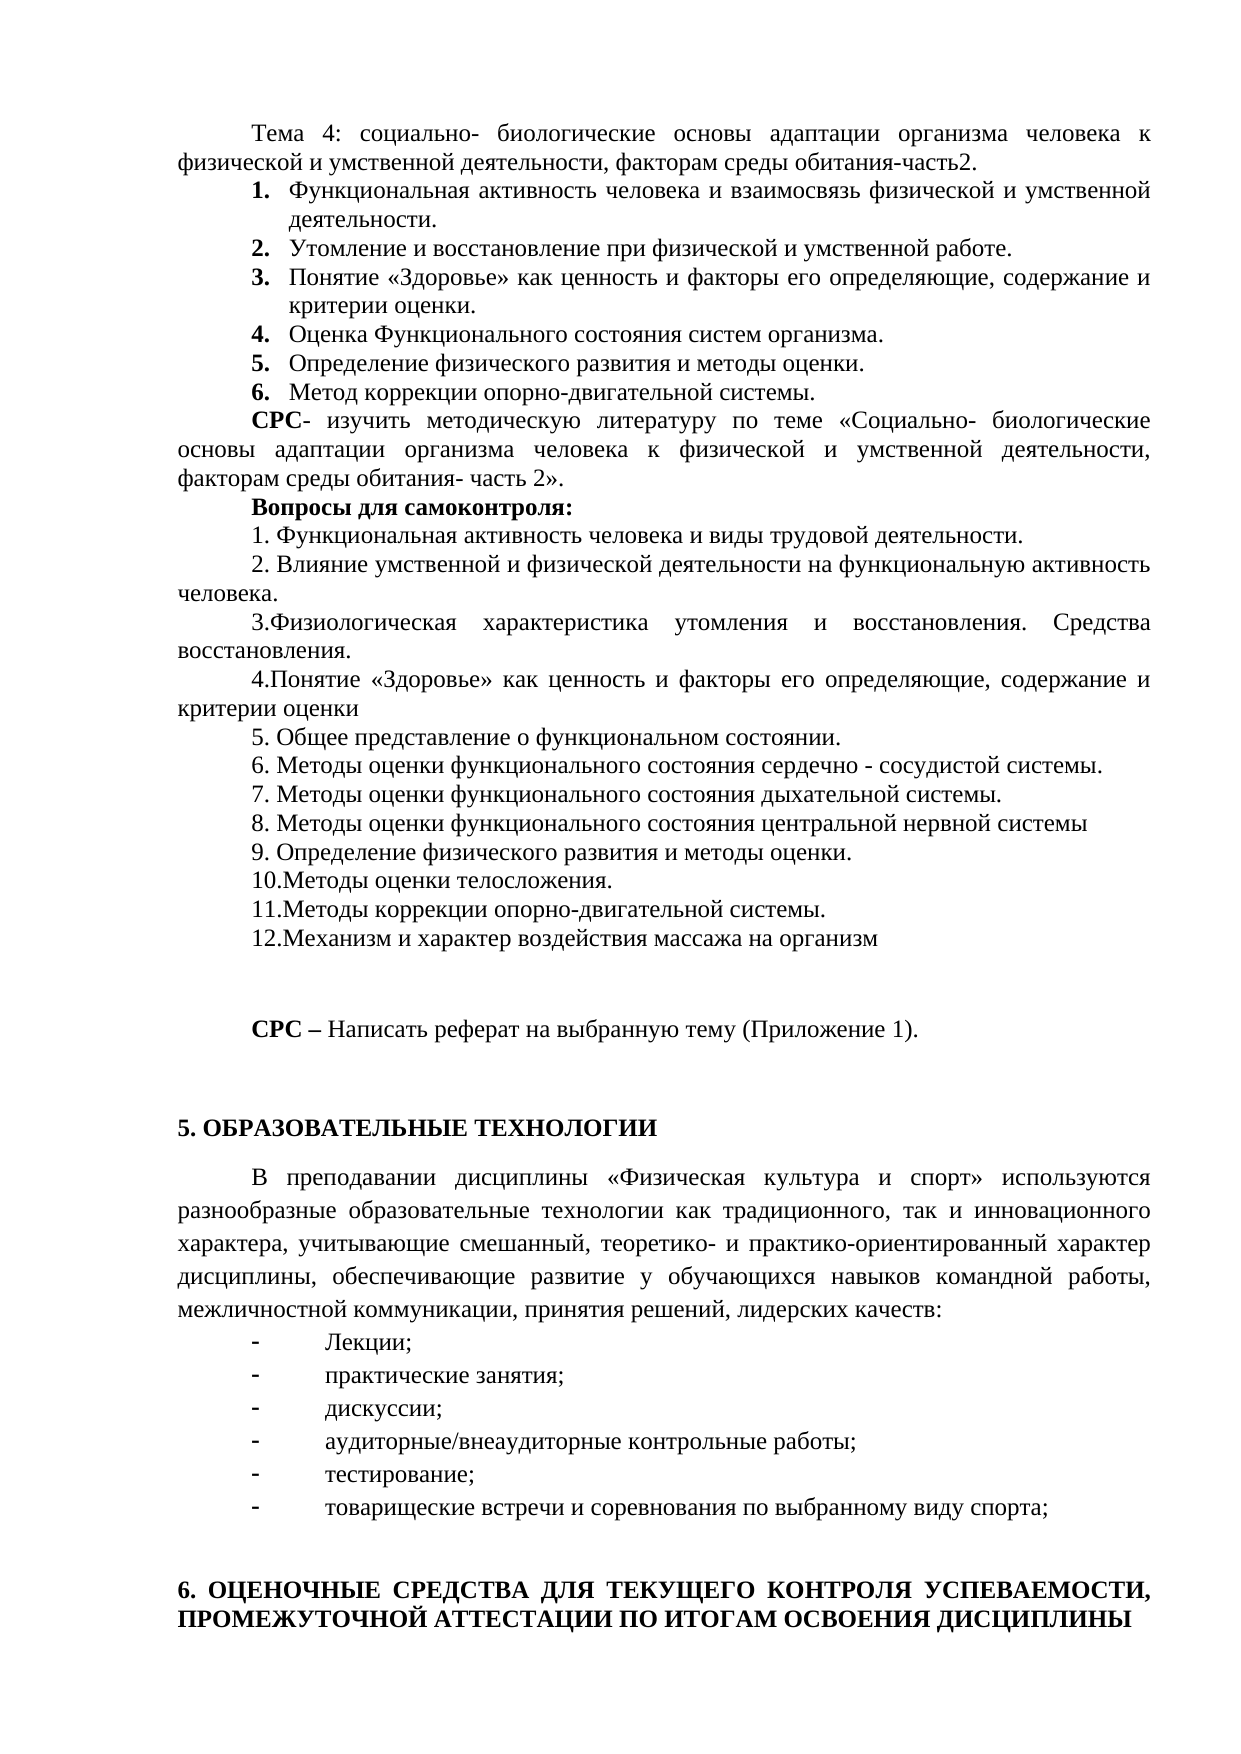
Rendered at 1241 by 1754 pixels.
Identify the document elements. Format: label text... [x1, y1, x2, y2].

text 2. Влияние умственной и физической деятельности на функциональную активность человека. [177, 549, 1152, 607]
list Определение физического развития и методы оценки. [251, 348, 1152, 377]
list Метод коррекции опорно-двигательной системы. [251, 377, 1152, 406]
text В преподавании дисциплины «Физическая культура и спорт» используются разнообразные образовательные технологии как традиционного, так и инновационного характера, учитывающие смешанный, теоретико- и практико-ориентированный характер дисциплины, обеспечивающие развитие у обучающихся навыков командной работы, межличностной коммуникации, принятия решений, лидерских качеств: [177, 1162, 1152, 1323]
list тестирование; [177, 1459, 1152, 1488]
text 11.Методы коррекции опорно-двигательной системы. [251, 894, 1152, 923]
list Понятие «Здоровье» как ценность и факторы его определяющие, содержание и критерии оценки. [251, 262, 1152, 319]
list дискуссии; [177, 1393, 1152, 1422]
text Тема 4: социально- биологические основы адаптации организма человека к физической и умственной деятельности, факторам среды обитания-часть2. [177, 118, 1152, 176]
list практические занятия; [177, 1360, 1152, 1389]
list Лекции; [177, 1327, 1152, 1356]
list Функциональная активность человека и взаимосвязь физической и умственной деятельности. [251, 176, 1152, 233]
list товарищеские встречи и соревнования по выбранному виду спорта; [177, 1492, 1152, 1521]
text 6. ОЦЕНОЧНЫЕ СРЕДСТВА ДЛЯ ТЕКУЩЕГО КОНТРОЛЯ УСПЕВАЕМОСТИ, ПРОМЕЖУТОЧНОЙ АТТЕСТАЦИИ ПО ИТОГАМ ОСВОЕНИЯ ДИСЦИПЛИНЫ [177, 1575, 1152, 1633]
text 9. Определение физического развития и методы оценки. [177, 837, 1152, 866]
text 8. Методы оценки функционального состояния центральной нервной системы [177, 808, 1152, 837]
text 4.Понятие «Здоровье» как ценность и факторы его определяющие, содержание и критерии оценки [177, 664, 1152, 722]
text 1. Функциональная активность человека и виды трудовой деятельности. [177, 521, 1152, 549]
text 6. Методы оценки функционального состояния сердечно - сосудистой системы. [177, 751, 1152, 779]
text Вопросы для самоконтроля: [177, 492, 1152, 521]
text СРС – Написать реферат на выбранную тему (Приложение 1). [177, 1014, 1152, 1042]
text 5. ОБРАЗОВАТЕЛЬНЫЕ ТЕХНОЛОГИИ [177, 1113, 1152, 1141]
text 12.Механизм и характер воздействия массажа на организм [251, 923, 1152, 952]
text 7. Методы оценки функционального состояния дыхательной системы. [177, 779, 1152, 808]
text 3.Физиологическая характеристика утомления и восстановления. Средства восстановления. [177, 607, 1152, 664]
text 5. Общее представление о функциональном состоянии. [177, 722, 1152, 751]
list аудиторные/внеаудиторные контрольные работы; [177, 1426, 1152, 1455]
list Оценка Функционального состояния систем организма. [251, 319, 1152, 348]
list Утомление и восстановление при физической и умственной работе. [251, 233, 1152, 262]
text 10.Методы оценки телосложения. [177, 866, 1152, 894]
text СРС- изучить методическую литературу по теме «Социально- биологические основы адаптации организма человека к физической и умственной деятельности, факторам среды обитания- часть 2». [177, 406, 1152, 492]
